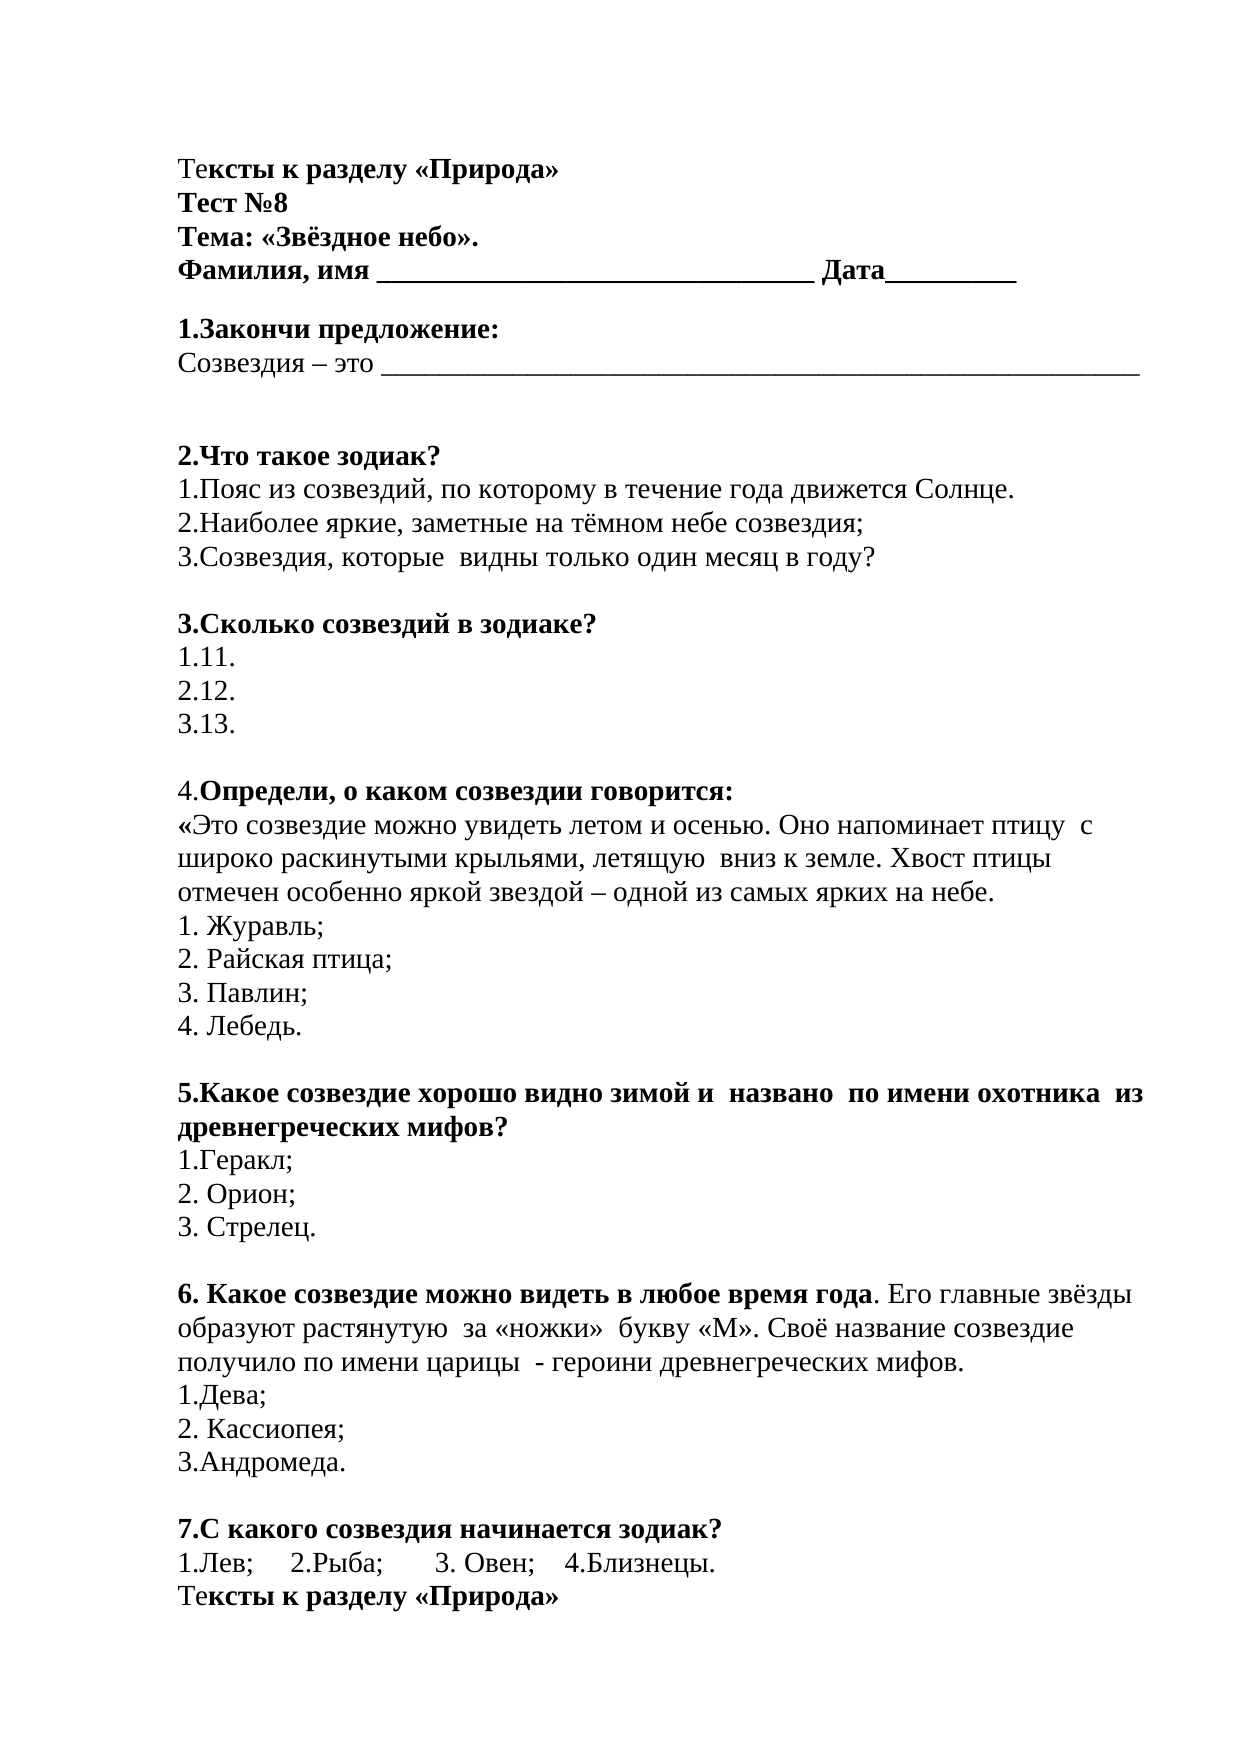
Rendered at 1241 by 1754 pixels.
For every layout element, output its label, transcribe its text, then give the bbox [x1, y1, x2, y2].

text 6. Какое созвездие можно видеть в любое время года. Его главные звёзды образуют растянутую за «ножки» букву «М». Своё название созвездие получило по имени царицы - героини древнегреческих мифов. [177, 1277, 1152, 1377]
text 3.Андромеда. [177, 1444, 1152, 1478]
text 3. Стрелец. [177, 1209, 1152, 1243]
text Тема: «Звёздное небо». [177, 219, 1152, 252]
text 4. Лебедь. [177, 1008, 1152, 1042]
text 2.12. [177, 673, 1152, 706]
text Тексты к разделу «Природа» [177, 1578, 1152, 1612]
text 1.Геракл; [177, 1142, 1152, 1176]
text 7.С какого созвездия начинается зодиак? [177, 1511, 1152, 1545]
text 1. Журавль; [177, 908, 1152, 941]
text 3.13. [177, 706, 1152, 740]
text 1.Дева; [177, 1377, 1152, 1411]
text 3.Сколько созвездий в зодиаке? [177, 606, 1152, 639]
text Фамилия, имя ______________________________ Дата_________ [177, 252, 1152, 286]
text 2. Райская птица; [177, 941, 1152, 975]
text 1.11. [177, 639, 1152, 673]
text 1.Закончи предложение: [177, 312, 1152, 345]
text 5.Какое созвездие хорошо видно зимой и названо по имени охотника из древнегреческих мифов? [177, 1075, 1152, 1142]
text 4.Определи, о каком созвездии говорится: [177, 773, 1152, 807]
text 2.Что такое зодиак? [177, 438, 1152, 472]
text Тест №8 [177, 185, 1152, 219]
text 2.Наиболее яркие, заметные на тёмном небе созвездия; [177, 505, 1152, 539]
text Созвездия – это ____________________________________________________ [177, 345, 1152, 379]
text 3. Павлин; [177, 975, 1152, 1008]
text 2. Кассиопея; [177, 1411, 1152, 1444]
text 3.Созвездия, которые видны только один месяц в году? [177, 539, 1152, 572]
text 1.Лев; 2.Рыба; 3. Овен; 4.Близнецы. [177, 1545, 1152, 1578]
text 2. Орион; [177, 1176, 1152, 1209]
text Тексты к разделу «Природа» [177, 152, 1152, 185]
text «Это созвездие можно увидеть летом и осенью. Оно напоминает птицу с широко раскинутыми крыльями, летящую вниз к земле. Хвост птицы отмечен особенно яркой звездой – одной из самых ярких на небе. [177, 807, 1152, 908]
text 1.Пояс из созвездий, по которому в течение года движется Солнце. [177, 472, 1152, 505]
